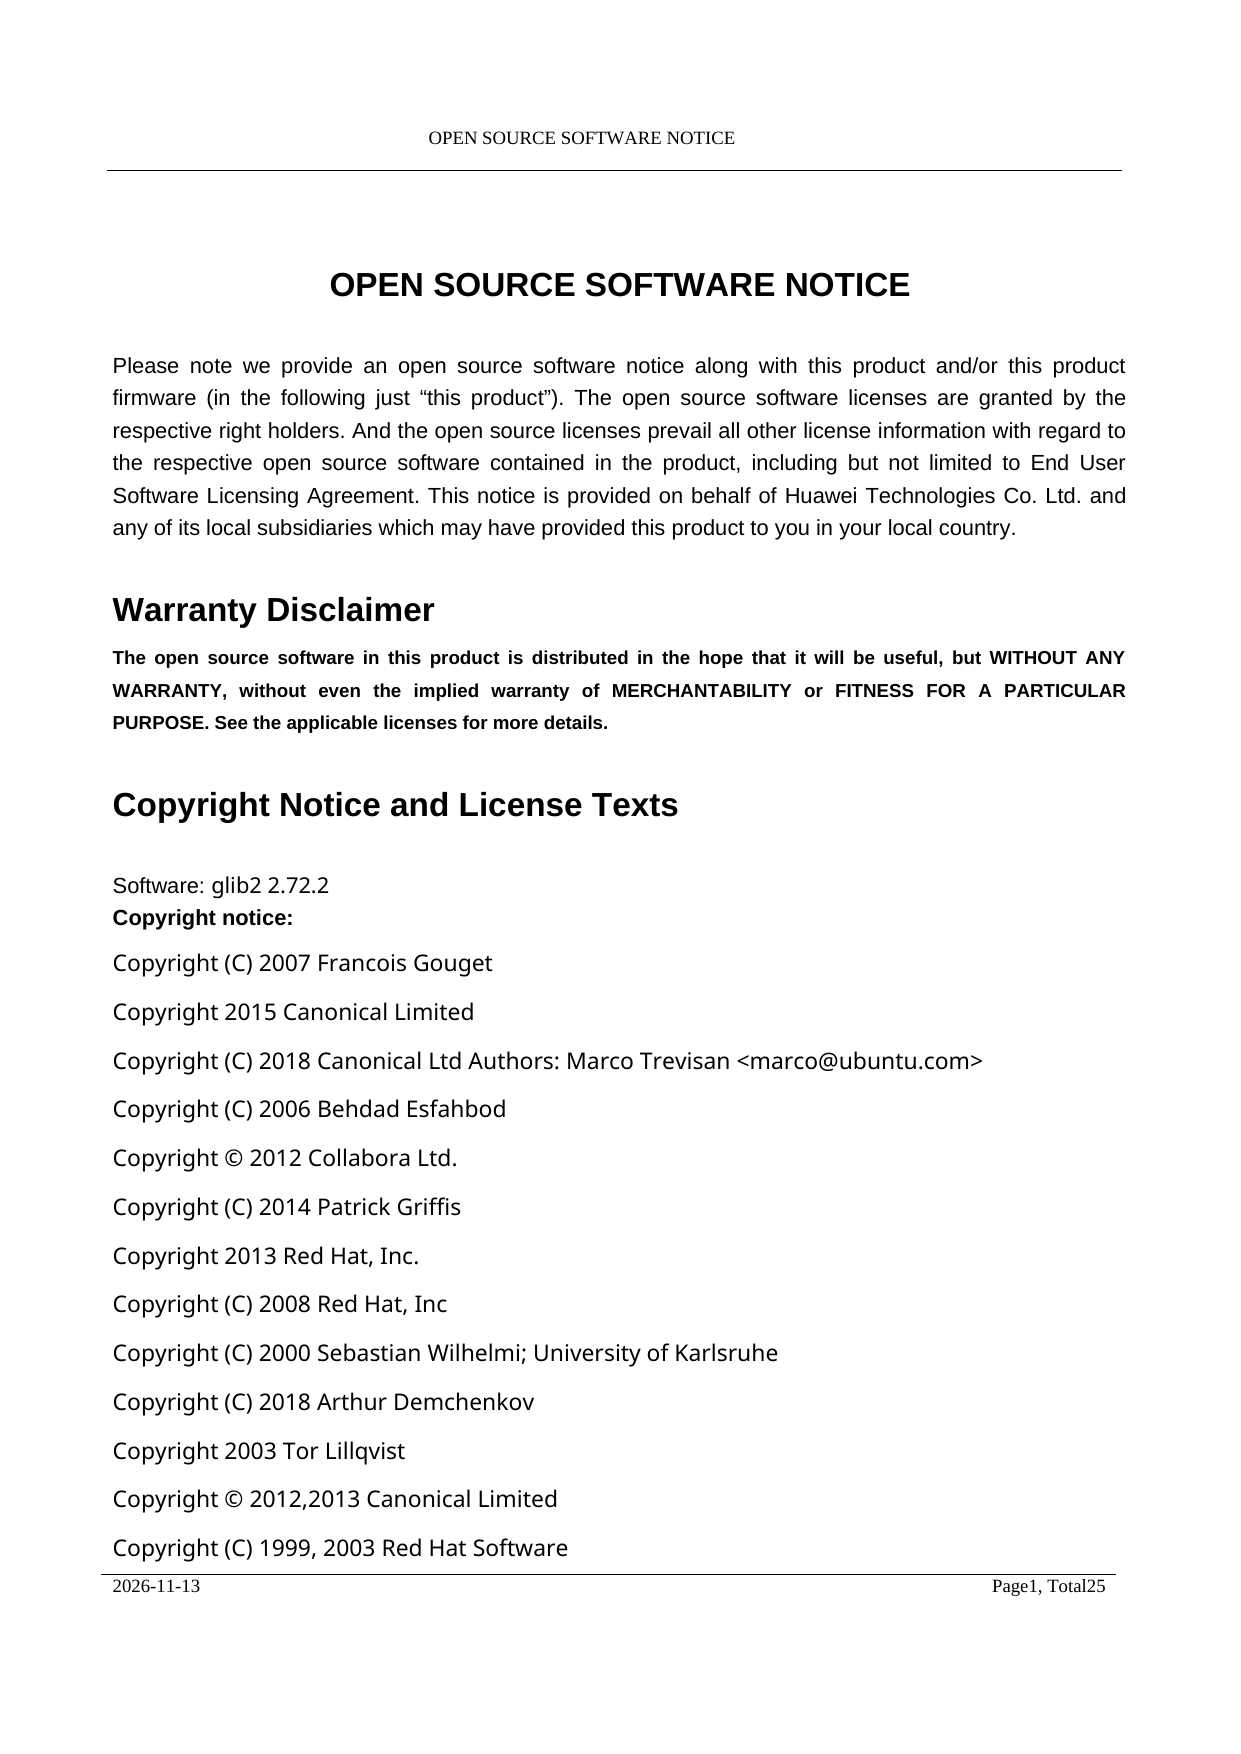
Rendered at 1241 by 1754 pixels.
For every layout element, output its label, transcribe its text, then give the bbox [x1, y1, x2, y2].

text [112, 947, 1128, 1564]
text Warranty Disclaimer [112, 576, 1128, 641]
text Please note we provide an open source software notice along with this product and/or this product firmware (in the following just “this product”). The open source software licenses are granted by the respective right holders. And the open source licenses prevail all other license information with regard to the respective open source software contained in the product, including but not limited to End User Software Licensing Agreement. This notice is provided on behalf of Huawei Technologies Co. Ltd. and any of its local subsidiaries which may have provided this product to you in your local country. [112, 349, 1128, 544]
text Copyright Notice and License Texts [112, 771, 1128, 836]
text OPEN SOURCE SOFTWARE NOTICE [112, 251, 1128, 316]
text Software: glib2 2.72.2 [112, 869, 1128, 901]
text Copyright notice: [112, 901, 1128, 934]
text The open source software in this product is distributed in the hope that it will be useful, but WITHOUT ANY WARRANTY, without even the implied warranty of MERCHANTABILITY or FITNESS FOR A PARTICULAR PURPOSE. See the applicable licenses for more details. [112, 641, 1128, 739]
